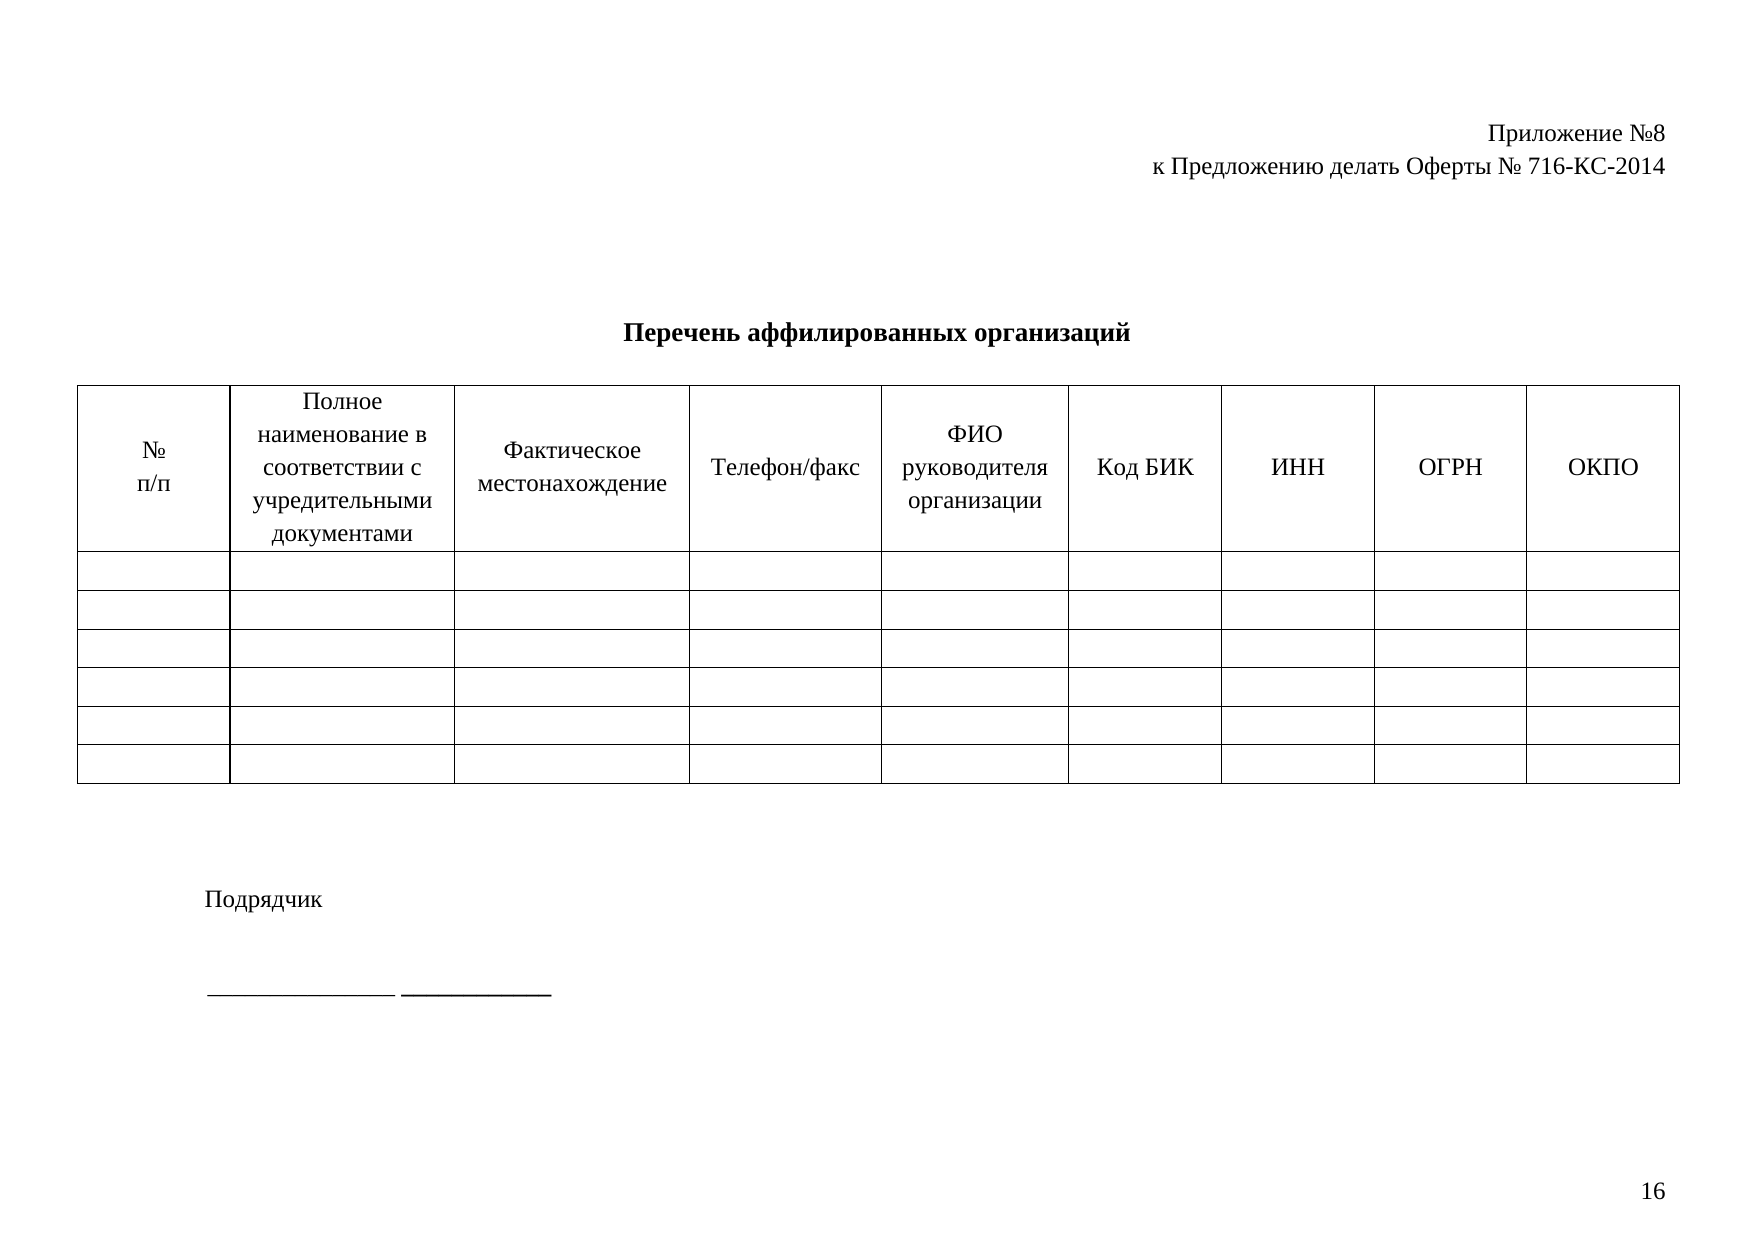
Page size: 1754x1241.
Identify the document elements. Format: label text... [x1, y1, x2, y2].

text _______________ ____________ [89, 971, 1665, 999]
table_cell [1527, 552, 1679, 590]
table_cell [231, 707, 454, 744]
table_cell [1375, 591, 1526, 628]
table_cell [1375, 745, 1526, 783]
text Приложение №8 [89, 118, 1665, 147]
table_cell [78, 668, 229, 706]
table_cell [690, 591, 881, 628]
table_cell [882, 745, 1068, 783]
table_cell [690, 707, 881, 744]
table_header Телефон/факс [690, 386, 881, 551]
table_cell [78, 707, 229, 744]
table_cell [882, 552, 1068, 590]
table_cell [455, 707, 689, 744]
table_cell [1375, 707, 1526, 744]
table_cell [78, 552, 229, 590]
table_cell [1527, 745, 1679, 783]
table_cell [1069, 668, 1221, 706]
text Перечень аффилированных организаций [89, 316, 1665, 347]
table_header ОГРН [1375, 386, 1526, 551]
table_header Полное наименование в соответствии с учредительными документами [231, 386, 454, 551]
table_cell [882, 707, 1068, 744]
table_header ИНН [1222, 386, 1374, 551]
table_cell [1069, 745, 1221, 783]
table_cell [882, 668, 1068, 706]
table_cell [455, 668, 689, 706]
table_cell [231, 552, 454, 590]
table_cell [882, 591, 1068, 628]
table_cell [455, 630, 689, 667]
table_cell [1069, 552, 1221, 590]
table_cell [1375, 630, 1526, 667]
table_header Фактическое местонахождение [455, 386, 689, 551]
table_cell [882, 630, 1068, 667]
table_cell [1222, 552, 1374, 590]
table_cell [1527, 707, 1679, 744]
table_cell [1375, 668, 1526, 706]
table_cell [1222, 668, 1374, 706]
table_cell [1527, 630, 1679, 667]
table_cell [455, 745, 689, 783]
table_cell [455, 591, 689, 628]
table_cell [690, 745, 881, 783]
table_cell [78, 630, 229, 667]
text Подрядчик [89, 884, 1665, 913]
table_cell [1375, 552, 1526, 590]
table_header № п/п [78, 386, 229, 551]
table_cell [690, 668, 881, 706]
table_cell [455, 552, 689, 590]
table_cell [231, 630, 454, 667]
table_cell [78, 591, 229, 628]
table_cell [1527, 668, 1679, 706]
table_cell [1069, 707, 1221, 744]
table_cell [1069, 630, 1221, 667]
table_header ОКПО [1527, 386, 1679, 551]
table_cell [690, 630, 881, 667]
table_cell [78, 745, 229, 783]
table_cell [690, 552, 881, 590]
text к Предложению делать Оферты № 716-КС-2014 [89, 151, 1665, 180]
table_cell [231, 745, 454, 783]
table_cell [1527, 591, 1679, 628]
table_cell [1069, 591, 1221, 628]
table_cell [1222, 707, 1374, 744]
table_header Код БИК [1069, 386, 1221, 551]
table_cell [231, 591, 454, 628]
table_cell [1222, 745, 1374, 783]
table_cell [1222, 630, 1374, 667]
table_header ФИО руководителя организации [882, 386, 1068, 551]
table_cell [1222, 591, 1374, 628]
table_cell [231, 668, 454, 706]
